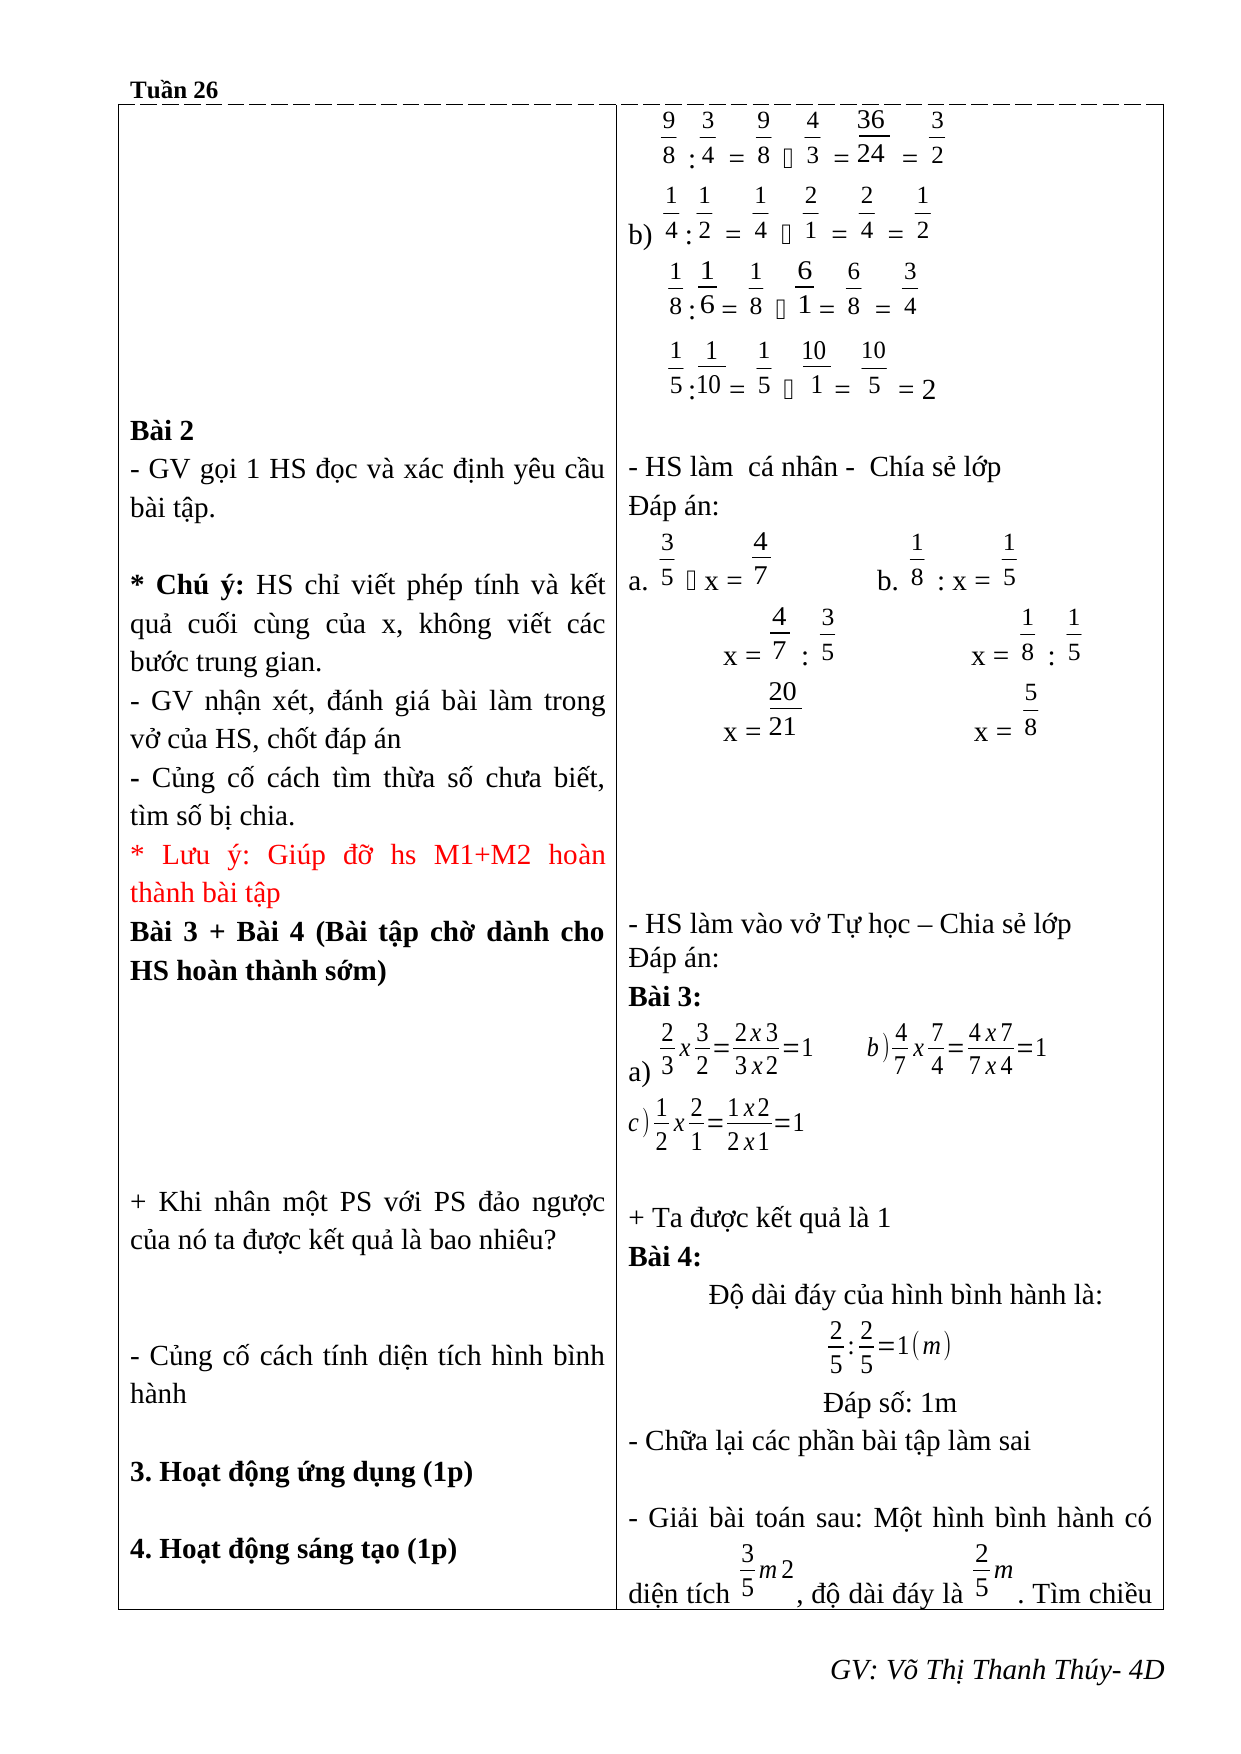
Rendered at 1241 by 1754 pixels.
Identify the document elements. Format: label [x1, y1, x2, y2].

table_cell [617, 104, 1163, 1609]
table_cell [119, 104, 616, 1609]
